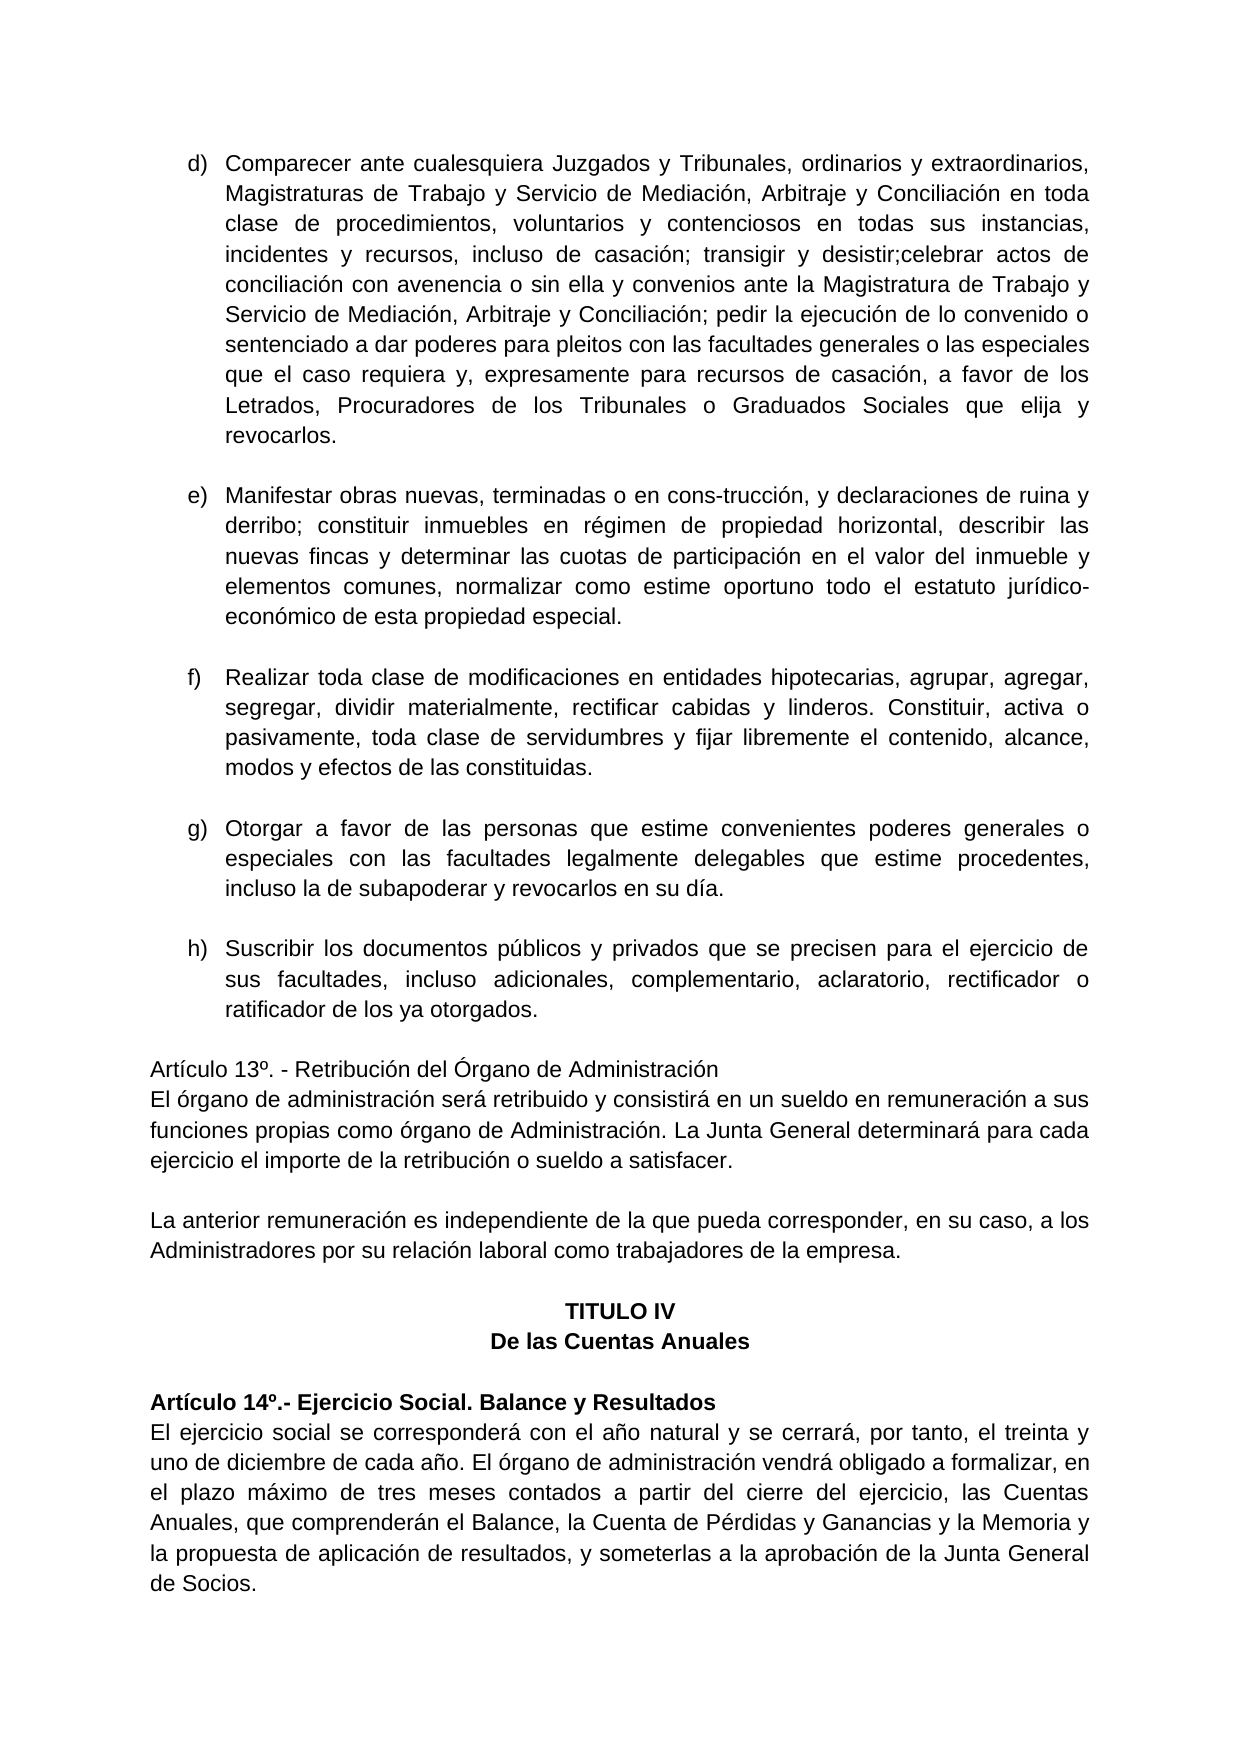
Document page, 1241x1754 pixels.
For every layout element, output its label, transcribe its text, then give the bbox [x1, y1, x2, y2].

text De las Cuentas Anuales [150, 1328, 1090, 1354]
text El órgano de administración será retribuido y consistirá en un sueldo en remuneración a sus funciones propias como órgano de Administración. La Junta General determinará para cada ejercicio el importe de la retribución o sueldo a satisfacer. [150, 1086, 1090, 1173]
text Artículo 14º.- Ejercicio Social. Balance y Resultados [150, 1388, 1090, 1415]
text TITULO IV [150, 1298, 1090, 1324]
list Otorgar a favor de las personas que estime convenientes poderes generales o especiales con las facultades legalmente delegables que estime procedentes, incluso la de subapoderar y revocarlos en su día. [187, 814, 1090, 901]
list Comparecer ante cualesquiera Juzgados y Tribunales, ordinarios y extraordinarios, Magistraturas de Trabajo y Servicio de Mediación, Arbitraje y Conciliación en toda clase de procedimientos, voluntarios y contenciosos en todas sus instancias, incidentes y recursos, incluso de casación; transigir y desistir;celebrar actos de conciliación con avenencia o sin ella y convenios ante la Magistratura de Trabajo y Servicio de Mediación, Arbitraje y Conciliación; pedir la ejecución de lo convenido o sentenciado a dar poderes para pleitos con las facultades generales o las especiales que el caso requiera y, expresamente para recursos de casación, a favor de los Letrados, Procuradores de los Tribunales o Graduados Sociales que elija y revocarlos. [187, 150, 1090, 448]
list Suscribir los documentos públicos y privados que se precisen para el ejercicio de sus facultades, incluso adicionales, complementario, aclaratorio, rectificador o ratificador de los ya otorgados. [187, 935, 1090, 1022]
text El ejercicio social se corresponderá con el año natural y se cerrará, por tanto, el treinta y uno de diciembre de cada año. El órgano de administración vendrá obligado a formalizar, en el plazo máximo de tres meses contados a partir del cierre del ejercicio, las Cuentas Anuales, que comprenderán el Balance, la Cuenta de Pérdidas y Ganancias y la Memoria y la propuesta de aplicación de resultados, y someterlas a la aprobación de la Junta General de Socios. [150, 1419, 1090, 1596]
list Manifestar obras nuevas, terminadas o en cons-trucción, y declaraciones de ruina y derribo; constituir inmuebles en régimen de propiedad horizontal, describir las nuevas fincas y determinar las cuotas de participación en el valor del inmueble y elementos comunes, normalizar como estime oportuno todo el estatuto jurídico-económico de esta propiedad especial. [187, 482, 1090, 629]
list Realizar toda clase de modificaciones en entidades hipotecarias, agrupar, agregar, segregar, dividir materialmente, rectificar cabidas y linderos. Constituir, activa o pasivamente, toda clase de servidumbres y fijar libremente el contenido, alcance, modos y efectos de las constituidas. [187, 663, 1090, 781]
text La anterior remuneración es independiente de la que pueda corresponder, en su caso, a los Administradores por su relación laboral como trabajadores de la empresa. [150, 1207, 1090, 1264]
text Artículo 13º. - Retribución del Órgano de Administración [150, 1056, 1090, 1083]
